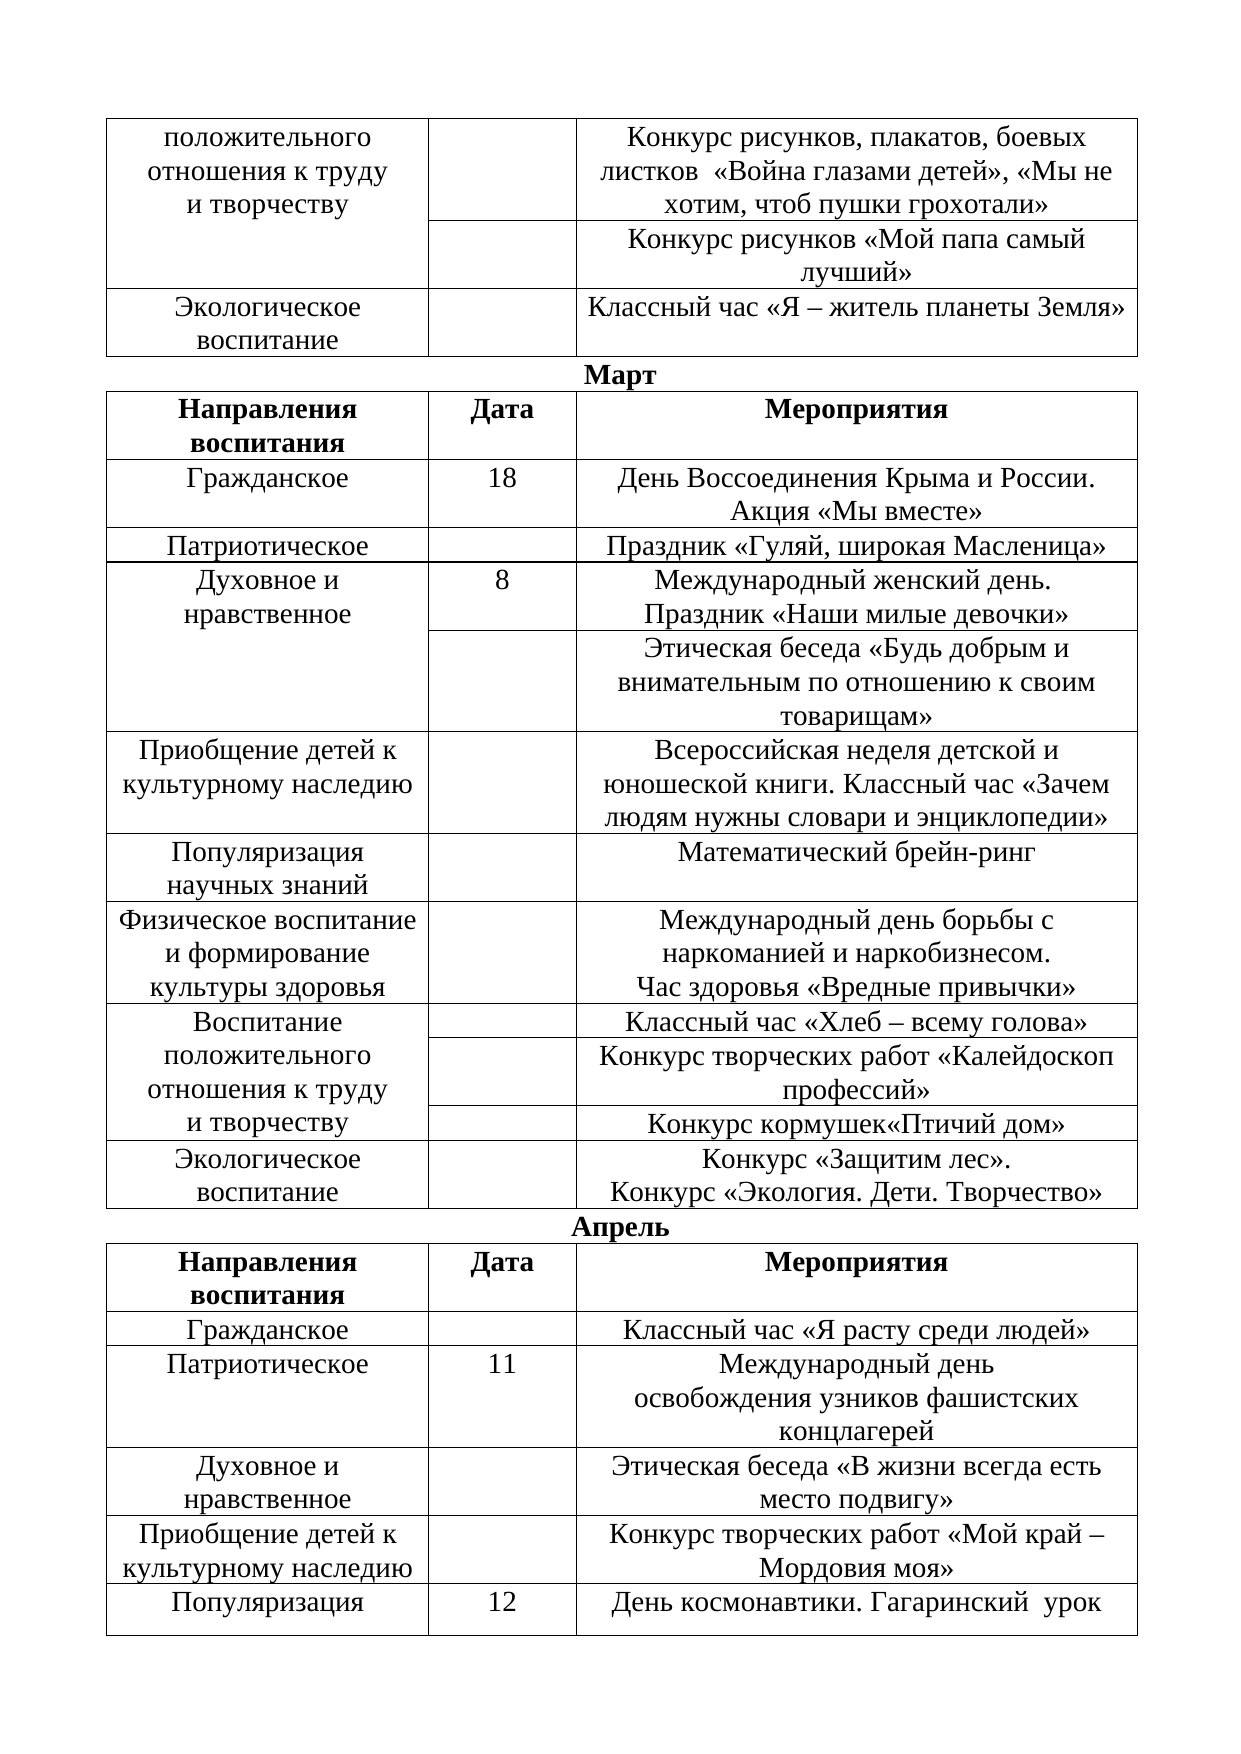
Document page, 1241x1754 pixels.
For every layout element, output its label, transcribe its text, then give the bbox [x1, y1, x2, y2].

table_cell [429, 1516, 576, 1583]
table_cell Приобщение детей к культурному наследию [107, 1516, 428, 1583]
table_cell 8 [429, 563, 576, 629]
table_cell [429, 528, 576, 561]
table_cell [429, 902, 576, 1003]
table_cell Физическое воспитание и формирование культуры здоровья [107, 902, 428, 1003]
table_cell Духовное и нравственное [107, 1448, 428, 1515]
table_cell [429, 1106, 576, 1140]
table_cell Всероссийская неделя детской и юношеской книги. Классный час «Зачем людям нужны словари и энциклопедии» [577, 732, 1137, 833]
table_cell Конкурс творческих работ «Калейдоскоп профессий» [577, 1038, 1137, 1105]
table_cell Экологическое воспитание [107, 1141, 428, 1208]
table_cell [429, 221, 576, 288]
table_cell Популяризация научных знаний [107, 834, 428, 901]
table_cell Патриотическое [107, 528, 428, 561]
table_cell Духовное и нравственное [107, 563, 428, 731]
table_cell Конкурс рисунков, плакатов, боевых листков «Война глазами детей», «Мы не хотим, чтоб пушки грохотали» [577, 119, 1137, 220]
table_cell Экологическое воспитание [107, 289, 428, 356]
table_cell Конкурс кормушек«Птичий дом» [577, 1106, 1137, 1140]
table_header Дата [429, 392, 576, 459]
table_cell Приобщение детей к культурному наследию [107, 732, 428, 833]
table_cell Международный день борьбы с наркоманией и наркобизнесом. Час здоровья «Вредные привычки» [577, 902, 1137, 1003]
table_cell [429, 289, 576, 356]
table_cell [429, 1448, 576, 1515]
table_header Дата [429, 1244, 576, 1311]
table_cell [429, 1312, 576, 1345]
table_cell Классный час «Я – житель планеты Земля» [577, 289, 1137, 356]
table_header Направления воспитания [107, 1244, 428, 1311]
table_cell [429, 732, 576, 833]
table_cell Классный час «Я расту среди людей» [577, 1312, 1137, 1345]
table_cell Международный женский день. Праздник «Наши милые девочки» [577, 563, 1137, 629]
table_cell Этическая беседа «Будь добрым и внимательным по отношению к своим товарищам» [918, 631, 1137, 731]
table_cell Международный день освобождения узников фашистских концлагерей [577, 1346, 1137, 1447]
table_cell [429, 1004, 576, 1037]
table_cell Патриотическое [107, 1346, 428, 1447]
table_cell [429, 119, 576, 220]
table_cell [577, 1584, 1137, 1635]
table_header Мероприятия [577, 392, 1137, 459]
table_cell Математический брейн-ринг [577, 834, 1137, 901]
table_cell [107, 1584, 428, 1635]
table_cell 11 [429, 1346, 576, 1447]
table_cell 12 [429, 1584, 576, 1635]
table_cell Праздник «Гуляй, широкая Масленица» [577, 528, 1137, 561]
table_header Мероприятия [577, 1244, 1137, 1311]
table_cell Гражданское [107, 1312, 428, 1345]
table_cell День Воссоединения Крыма и России. Акция «Мы вместе» [577, 460, 1137, 527]
table_cell [429, 1038, 576, 1105]
table_cell Этическая беседа «Будь добрым и внимательным по отношению к своим товарищам» [577, 631, 883, 731]
table_cell Конкурс творческих работ «Мой край – Мордовия моя» [577, 1516, 1137, 1583]
table_cell [429, 631, 576, 731]
table_cell Воспитание положительного отношения к труду и творчеству [107, 1004, 428, 1140]
table_cell Классный час «Хлеб – всему голова» [577, 1004, 1137, 1037]
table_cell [107, 119, 428, 288]
table_cell Гражданское [107, 460, 428, 527]
table_cell Конкурс рисунков «Мой папа самый лучший» [577, 221, 1137, 288]
table_cell Конкурс «Защитим лес». Конкурс «Экология. Дети. Творчество» [577, 1141, 1137, 1208]
text Март [118, 357, 1122, 391]
table_cell 18 [429, 460, 576, 527]
table_cell Этическая беседа «В жизни всегда есть место подвигу» [577, 1448, 1137, 1515]
table_cell [429, 834, 576, 901]
table_cell [429, 1141, 576, 1208]
table_header Направления воспитания [107, 392, 428, 459]
text Апрель [118, 1209, 1122, 1243]
